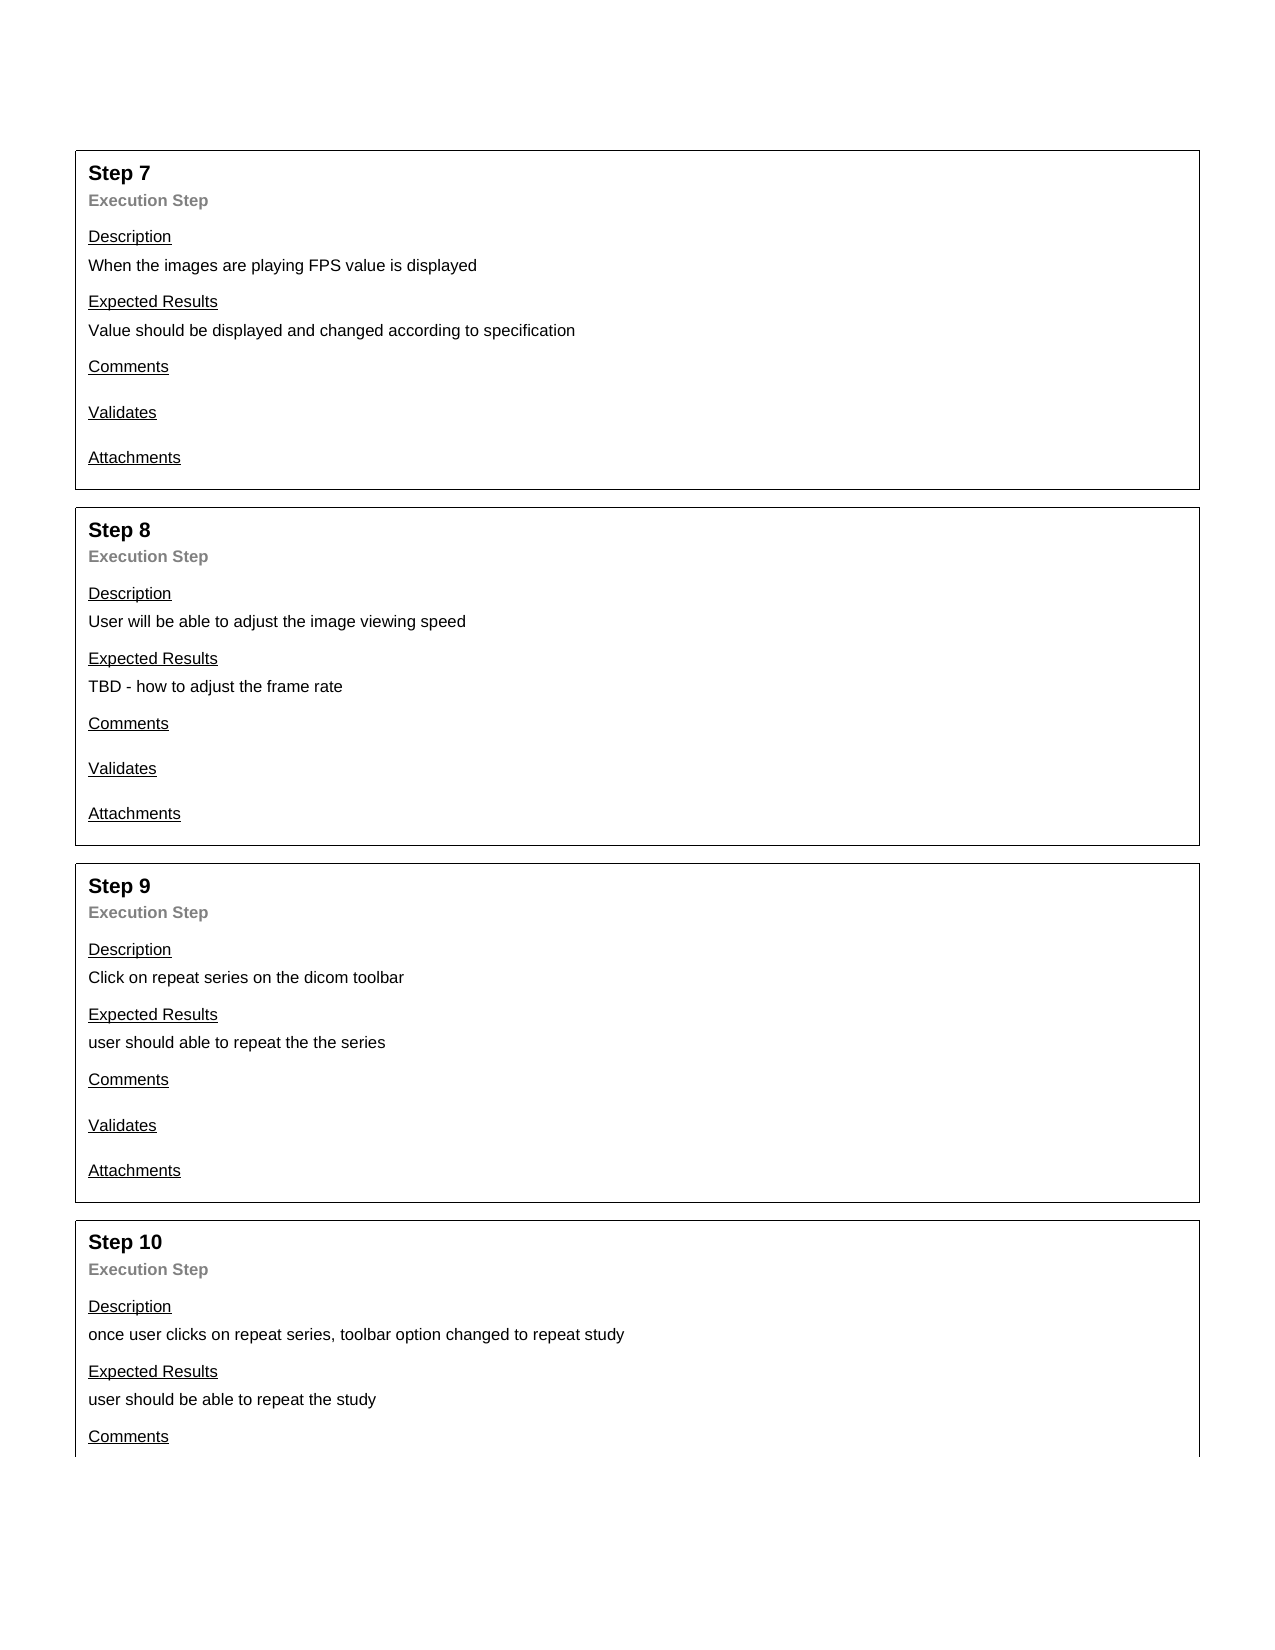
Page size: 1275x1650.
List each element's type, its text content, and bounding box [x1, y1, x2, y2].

text Expected Results [88, 1005, 1108, 1024]
text Step 9 [88, 874, 1108, 898]
text Execution Step [88, 191, 1108, 210]
text user should able to repeat the the series [88, 1033, 1108, 1052]
text Execution Step [88, 547, 1108, 566]
text once user clicks on repeat series, toolbar option changed to repeat study [88, 1325, 1108, 1344]
text Value should be displayed and changed according to specification [88, 321, 1108, 340]
text Step 8 [88, 517, 1108, 541]
text Step 7 [88, 161, 1108, 185]
text Comments [88, 1426, 1108, 1446]
text Description [88, 940, 1108, 959]
text Attachments [88, 447, 1108, 466]
text When the images are playing FPS value is displayed [88, 256, 1108, 275]
text Expected Results [88, 649, 1108, 668]
text Comments [88, 1070, 1108, 1089]
text Description [88, 584, 1108, 603]
text Expected Results [88, 292, 1108, 311]
text Execution Step [88, 1260, 1108, 1279]
text Validates [88, 402, 1108, 421]
text Validates [88, 1115, 1108, 1134]
text user should be able to repeat the study [88, 1390, 1108, 1409]
text Click on repeat series on the dicom toolbar [88, 968, 1108, 987]
text User will be able to adjust the image viewing speed [88, 612, 1108, 631]
text Comments [88, 714, 1108, 733]
text Description [88, 1296, 1108, 1316]
text Validates [88, 759, 1108, 777]
text Attachments [88, 803, 1108, 822]
text TBD - how to adjust the frame rate [88, 677, 1108, 696]
text Attachments [88, 1160, 1108, 1179]
text Expected Results [88, 1361, 1108, 1381]
text Step 10 [88, 1230, 1108, 1254]
text Description [88, 227, 1108, 246]
text Comments [88, 357, 1108, 376]
text Execution Step [88, 903, 1108, 922]
